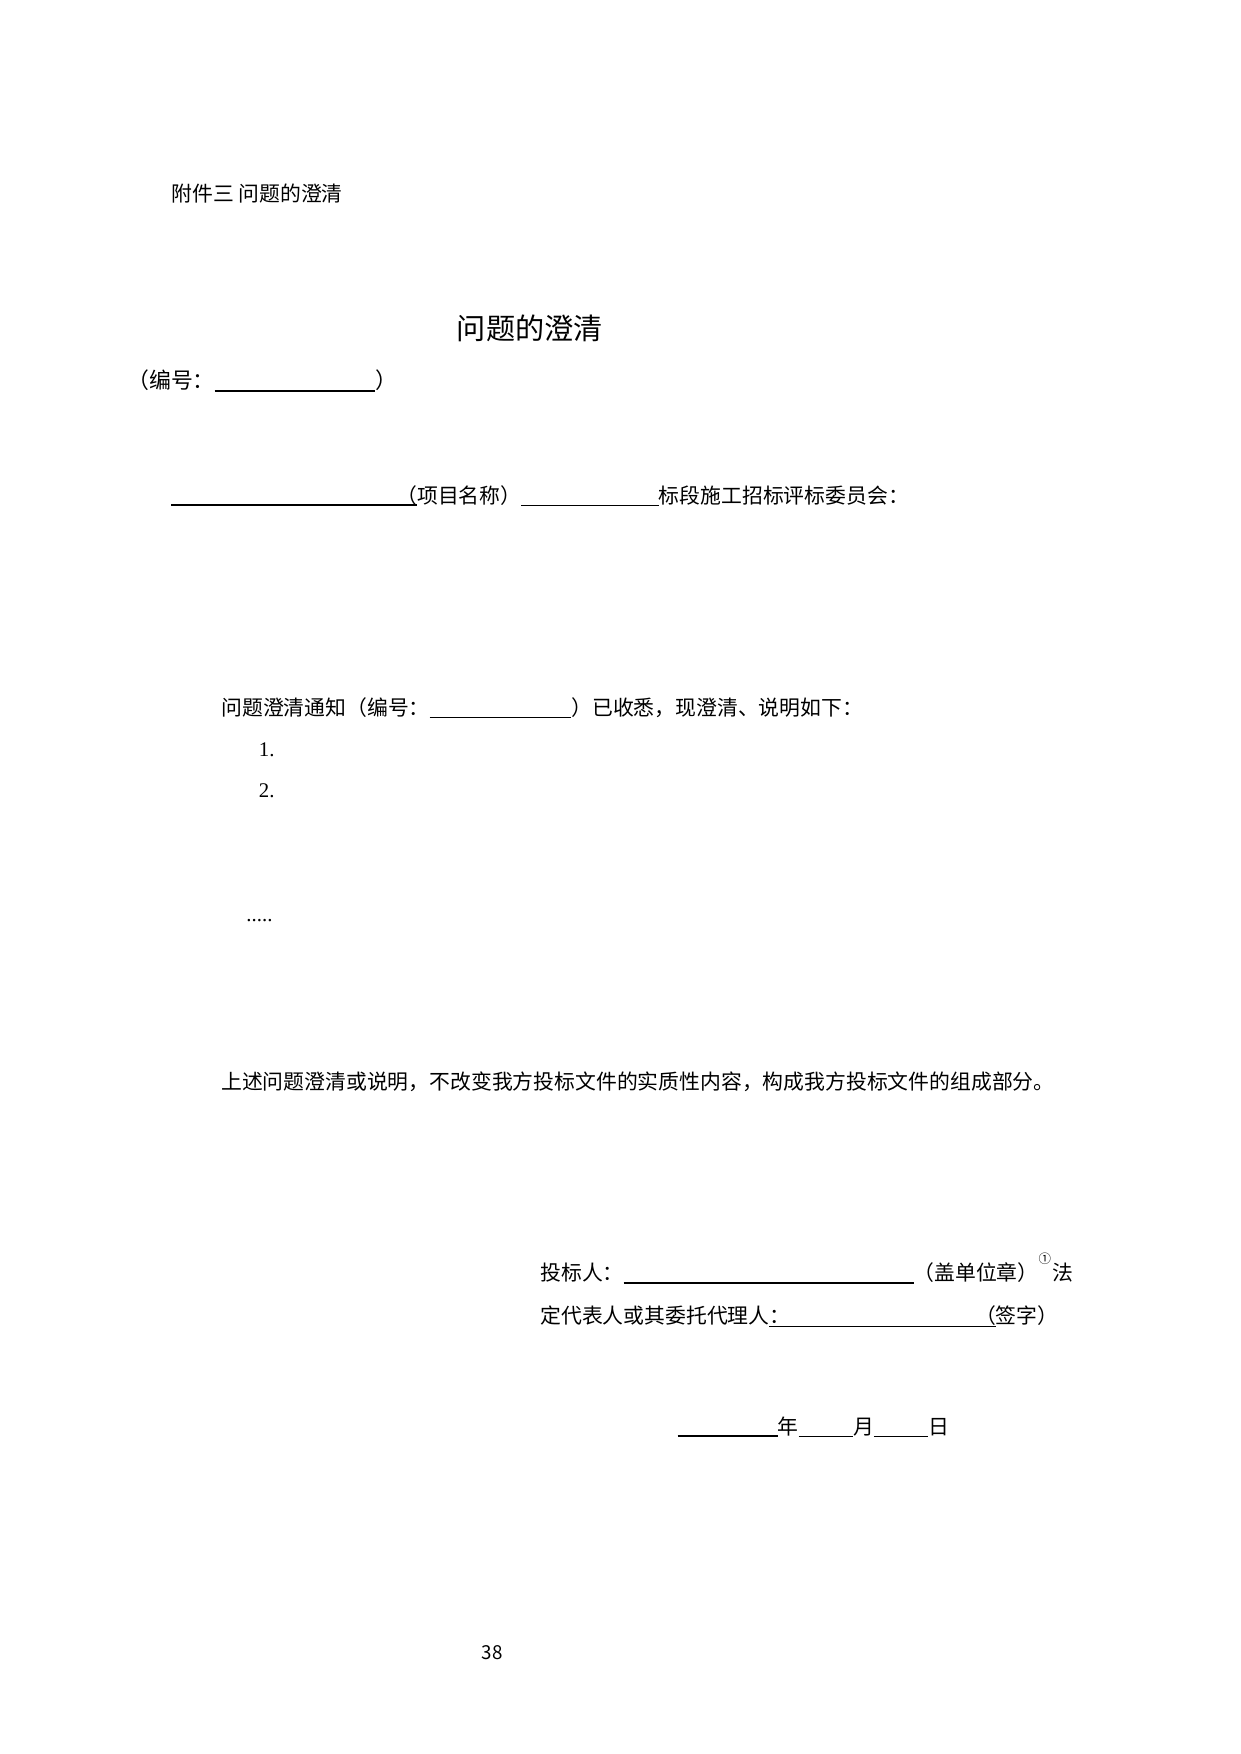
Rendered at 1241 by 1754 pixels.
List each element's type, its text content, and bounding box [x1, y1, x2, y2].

text 年 月 日 [678, 1410, 1136, 1440]
text ..... [246, 902, 1136, 926]
text 上述问题澄清或说明，不改变我方投标文件的实质性内容，构成我方投标文件的组成部分。 [171, 1066, 1075, 1096]
text 1. [259, 737, 1136, 761]
text 问题澄清通知（编号： ）已收悉，现澄清、说明如下： [221, 691, 1136, 721]
text 2. [259, 778, 1136, 802]
text （项目名称） 标段施工招标评标委员会： [171, 479, 1136, 509]
text 投标人： （盖单位章）① 法定代表人或其委托代理人： （签字） [540, 1249, 1076, 1330]
text （编号： ） [127, 363, 803, 395]
text 问题的澄清 [127, 305, 803, 347]
text 附件三 问题的澄清 [171, 178, 1136, 208]
